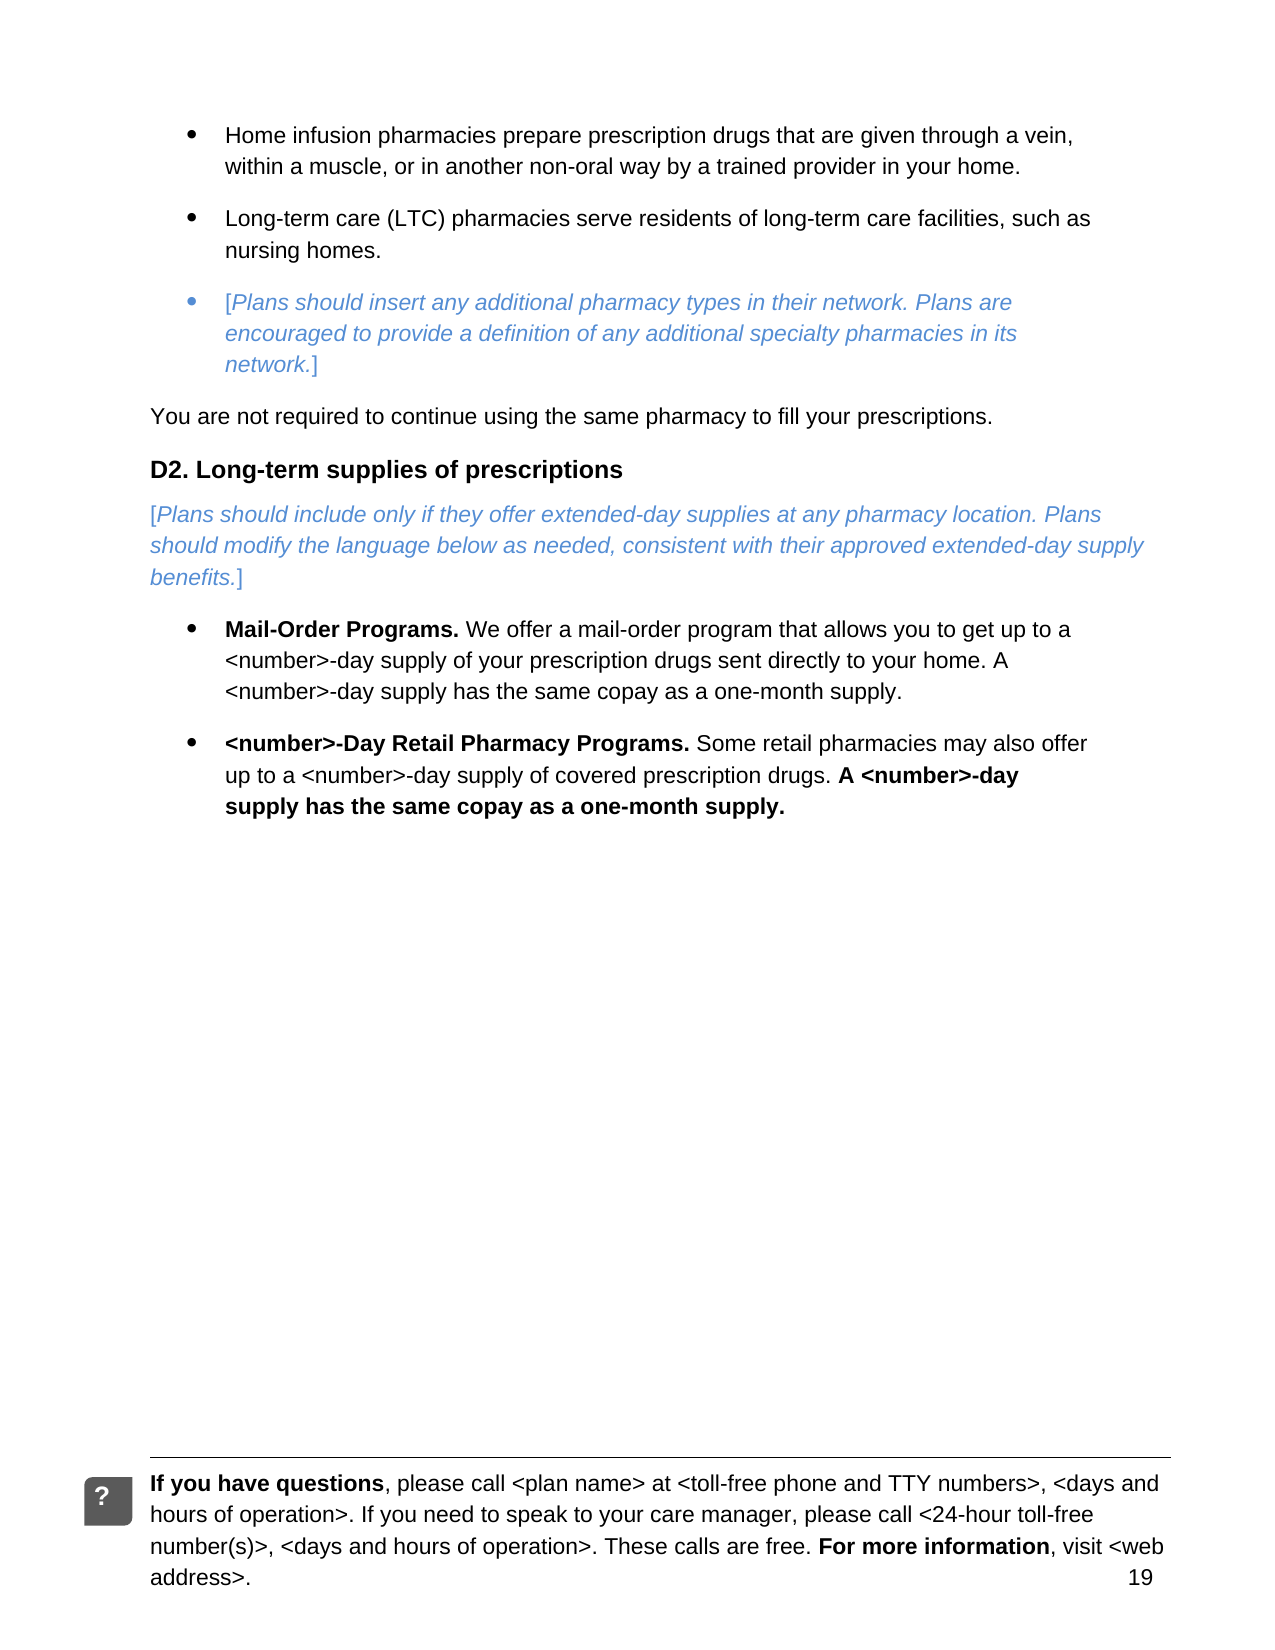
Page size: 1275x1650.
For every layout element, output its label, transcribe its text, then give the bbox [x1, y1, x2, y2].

text [Plans should include only if they offer extended-day supplies at any pharmacy location. Plans should modify the language below as needed, consistent with their approved extended-day supply benefits.] [150, 498, 1171, 591]
subtitle D2. Long-term supplies of prescriptions [150, 452, 1096, 485]
text Home infusion pharmacies prepare prescription drugs that are given through a vein, within a muscle, or in another non-oral way by a trained provider in your home. [187, 118, 1096, 181]
text Long-term care (LTC) pharmacies serve residents of long-term care facilities, such as nursing homes. [187, 202, 1096, 264]
text You are not required to continue using the same pharmacy to fill your prescriptions. [150, 400, 1171, 431]
text Mail-Order Programs. We offer a mail-order program that allows you to get up to a <number>-day supply of your prescription drugs sent directly to your home. A <number>-day supply has the same copay as a one-month supply. [187, 612, 1096, 706]
text <number>-Day Retail Pharmacy Programs. Some retail pharmacies may also offer up to a <number>-day supply of covered prescription drugs. A <number>-day supply has the same copay as a one-month supply. [187, 727, 1096, 821]
list [Plans should insert any additional pharmacy types in their network. Plans are encouraged to provide a definition of any additional specialty pharmacies in its network.] [187, 285, 1096, 379]
